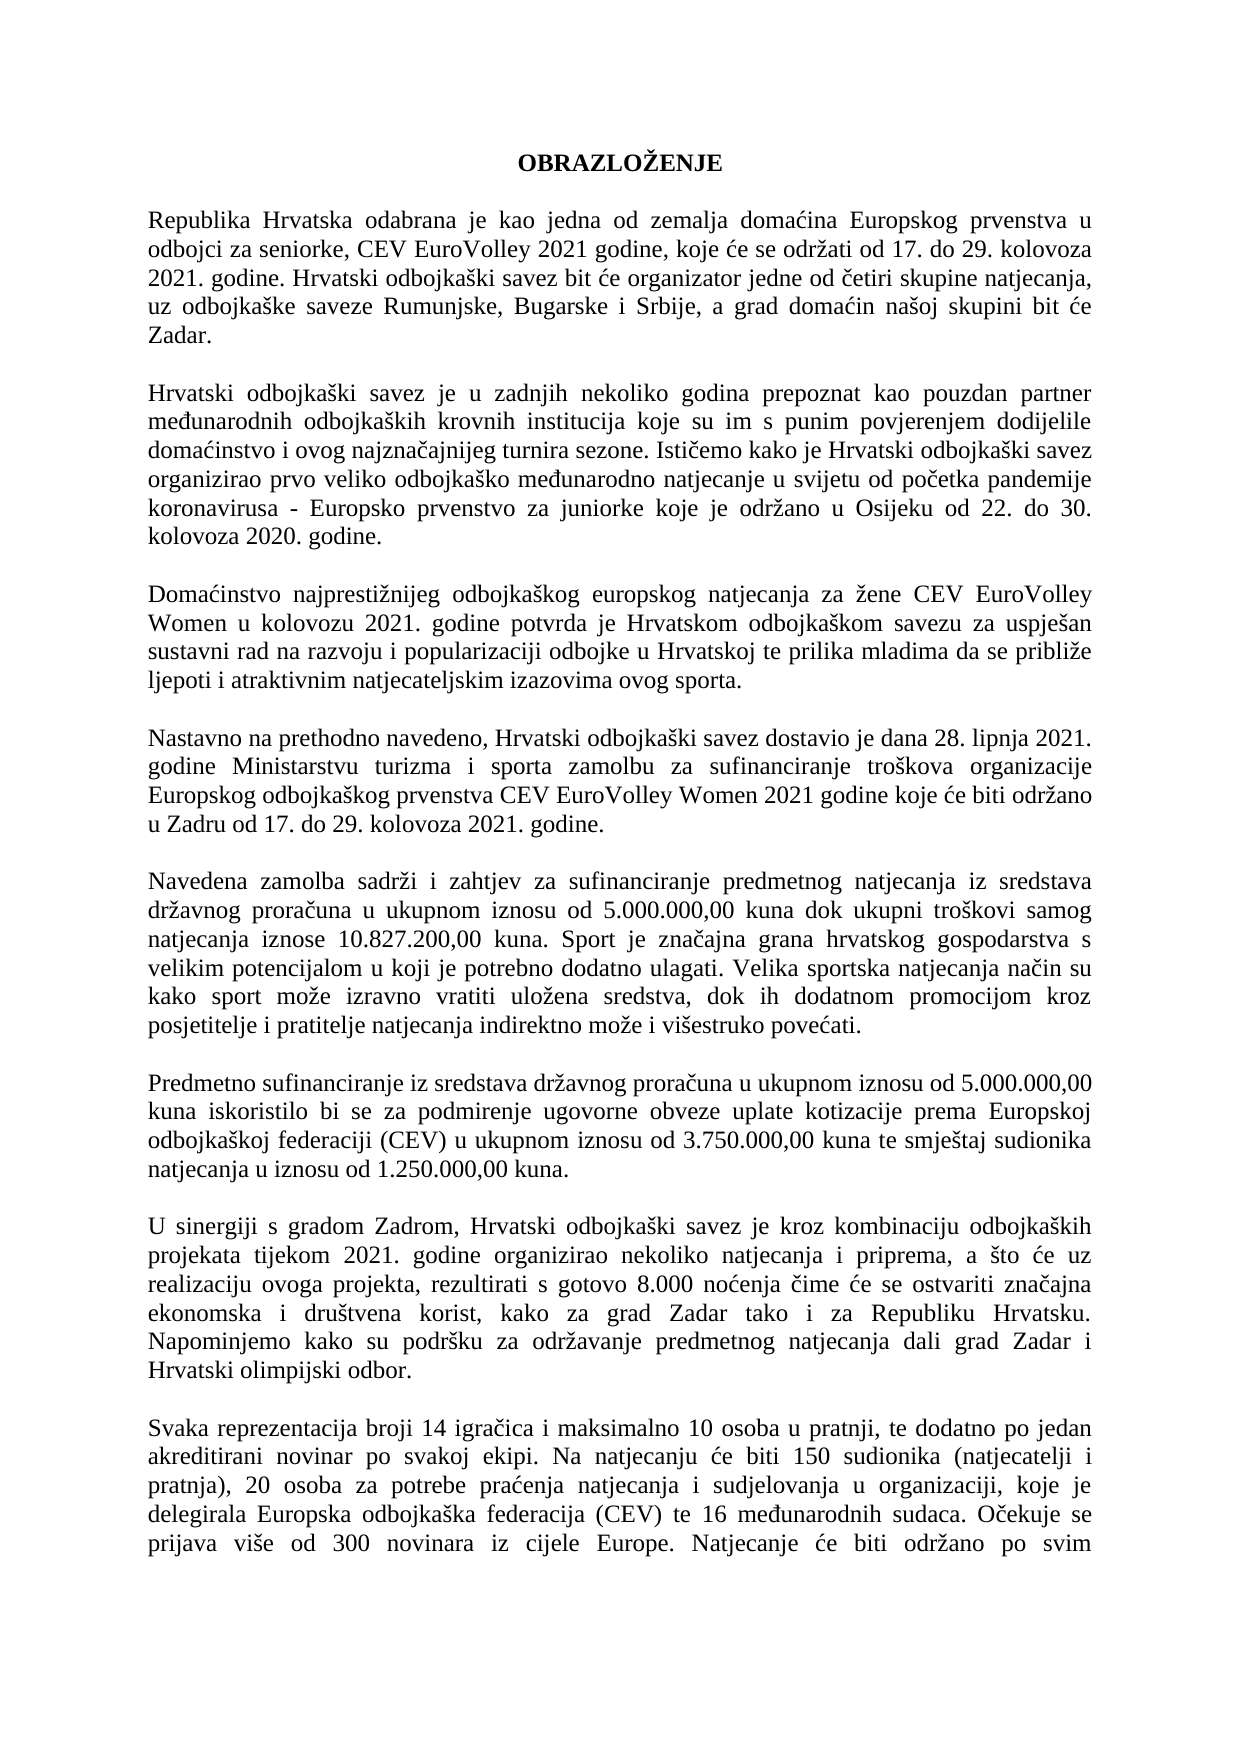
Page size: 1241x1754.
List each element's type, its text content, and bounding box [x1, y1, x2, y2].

text Navedena zamolba sadrži i zahtjev za sufinanciranje predmetnog natjecanja iz sredstava državnog proračuna u ukupnom iznosu od 5.000.000,00 kuna dok ukupni troškovi samog natjecanja iznose 10.827.200,00 kuna. Sport je značajna grana hrvatskog gospodarstva s velikim potencijalom u koji je potrebno dodatno ulagati. Velika sportska natjecanja način su kako sport može izravno vratiti uložena sredstva, dok ih dodatnom promocijom kroz posjetitelje i pratitelje natjecanja indirektno može i višestruko povećati. [148, 866, 1093, 1039]
text Domaćinstvo najprestižnijeg odbojkaškog europskog natjecanja za žene CEV EuroVolley Women u kolovozu 2021. godine potvrda je Hrvatskom odbojkaškom savezu za uspješan sustavni rad na razvoju i popularizaciji odbojke u Hrvatskoj te prilika mladima da se približe ljepoti i atraktivnim natjecateljskim izazovima ovog sporta. [148, 579, 1093, 694]
text Nastavno na prethodno navedeno, Hrvatski odbojkaški savez dostavio je dana 28. lipnja 2021. godine Ministarstvu turizma i sporta zamolbu za sufinanciranje troškova organizacije Europskog odbojkaškog prvenstva CEV EuroVolley Women 2021 godine koje će biti održano u Zadru od 17. do 29. kolovoza 2021. godine. [148, 723, 1093, 838]
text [148, 1413, 1093, 1556]
text Republika Hrvatska odabrana je kao jedna od zemalja domaćina Europskog prvenstva u odbojci za seniorke, CEV EuroVolley 2021 godine, koje će se održati od 17. do 29. kolovoza 2021. godine. Hrvatski odbojkaški savez bit će organizator jedne od četiri skupine natjecanja, uz odbojkaške saveze Rumunjske, Bugarske i Srbije, a grad domaćin našoj skupini bit će Zadar. [148, 205, 1093, 349]
text U sinergiji s gradom Zadrom, Hrvatski odbojkaški savez je kroz kombinaciju odbojkaških projekata tijekom 2021. godine organizirao nekoliko natjecanja i priprema, a što će uz realizaciju ovoga projekta, rezultirati s gotovo 8.000 noćenja čime će se ostvariti značajna ekonomska i društvena korist, kako za grad Zadar tako i za Republiku Hrvatsku. Napominjemo kako su podršku za održavanje predmetnog natjecanja dali grad Zadar i Hrvatski olimpijski odbor. [148, 1211, 1093, 1384]
text Predmetno sufinanciranje iz sredstava državnog proračuna u ukupnom iznosu od 5.000.000,00 kuna iskoristilo bi se za podmirenje ugovorne obveze uplate kotizacije prema Europskoj odbojkaškoj federaciji (CEV) u ukupnom iznosu od 3.750.000,00 kuna te smještaj sudionika natjecanja u iznosu od 1.250.000,00 kuna. [148, 1068, 1093, 1183]
text OBRAZLOŽENJE [148, 148, 1093, 176]
text Hrvatski odbojkaški savez je u zadnjih nekoliko godina prepoznat kao pouzdan partner međunarodnih odbojkaških krovnih institucija koje su im s punim povjerenjem dodijelile domaćinstvo i ovog najznačajnijeg turnira sezone. Ističemo kako je Hrvatski odbojkaški savez organizirao prvo veliko odbojkaško međunarodno natjecanje u svijetu od početka pandemije koronavirusa - Europsko prvenstvo za juniorke koje je održano u Osijeku od 22. do 30. kolovoza 2020. godine. [148, 378, 1093, 550]
